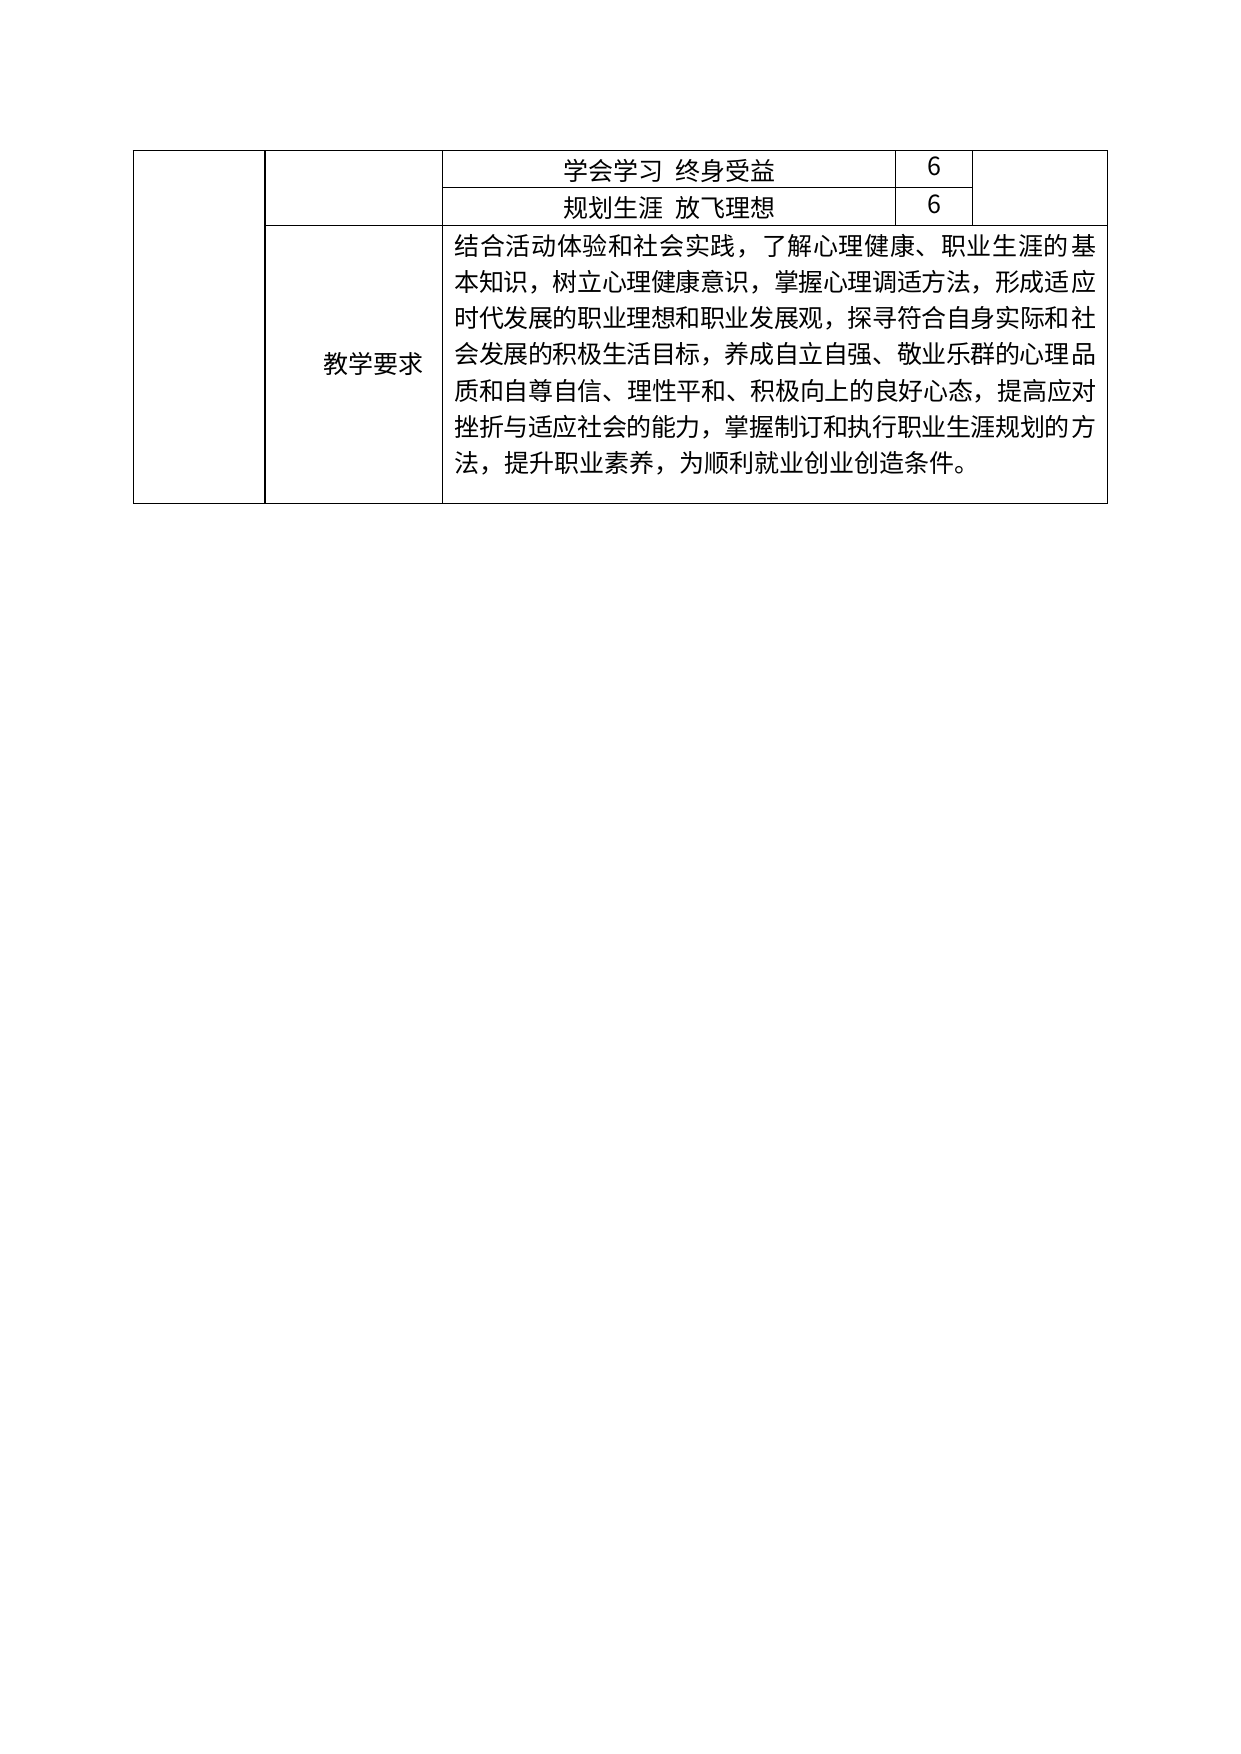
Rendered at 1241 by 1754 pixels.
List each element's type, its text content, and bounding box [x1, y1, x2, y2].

table_cell 学会学习 终身受益 [443, 151, 895, 187]
table_cell 6 [896, 188, 972, 224]
table_cell 规划生涯 放飞理想 [443, 188, 895, 224]
table_cell 6 [896, 151, 972, 187]
table_cell 教学要求 [266, 226, 442, 502]
table_cell 结合活动体验和社会实践，了解心理健康、职业生涯的基本知识，树立心理健康意识，掌握心理调适方法，形成适应时代发展的职业理想和职业发展观，探寻符合自身实际和社会发展的积极生活目标，养成自立自强、敬业乐群的心理品质和自尊自信、理性平和、积极向上的良好心态，提高应对挫折与适应社会的能力，掌握制订和执行职业生涯规划的方法，提升职业素养，为顺利就业创业创造条件。 [443, 226, 1107, 502]
